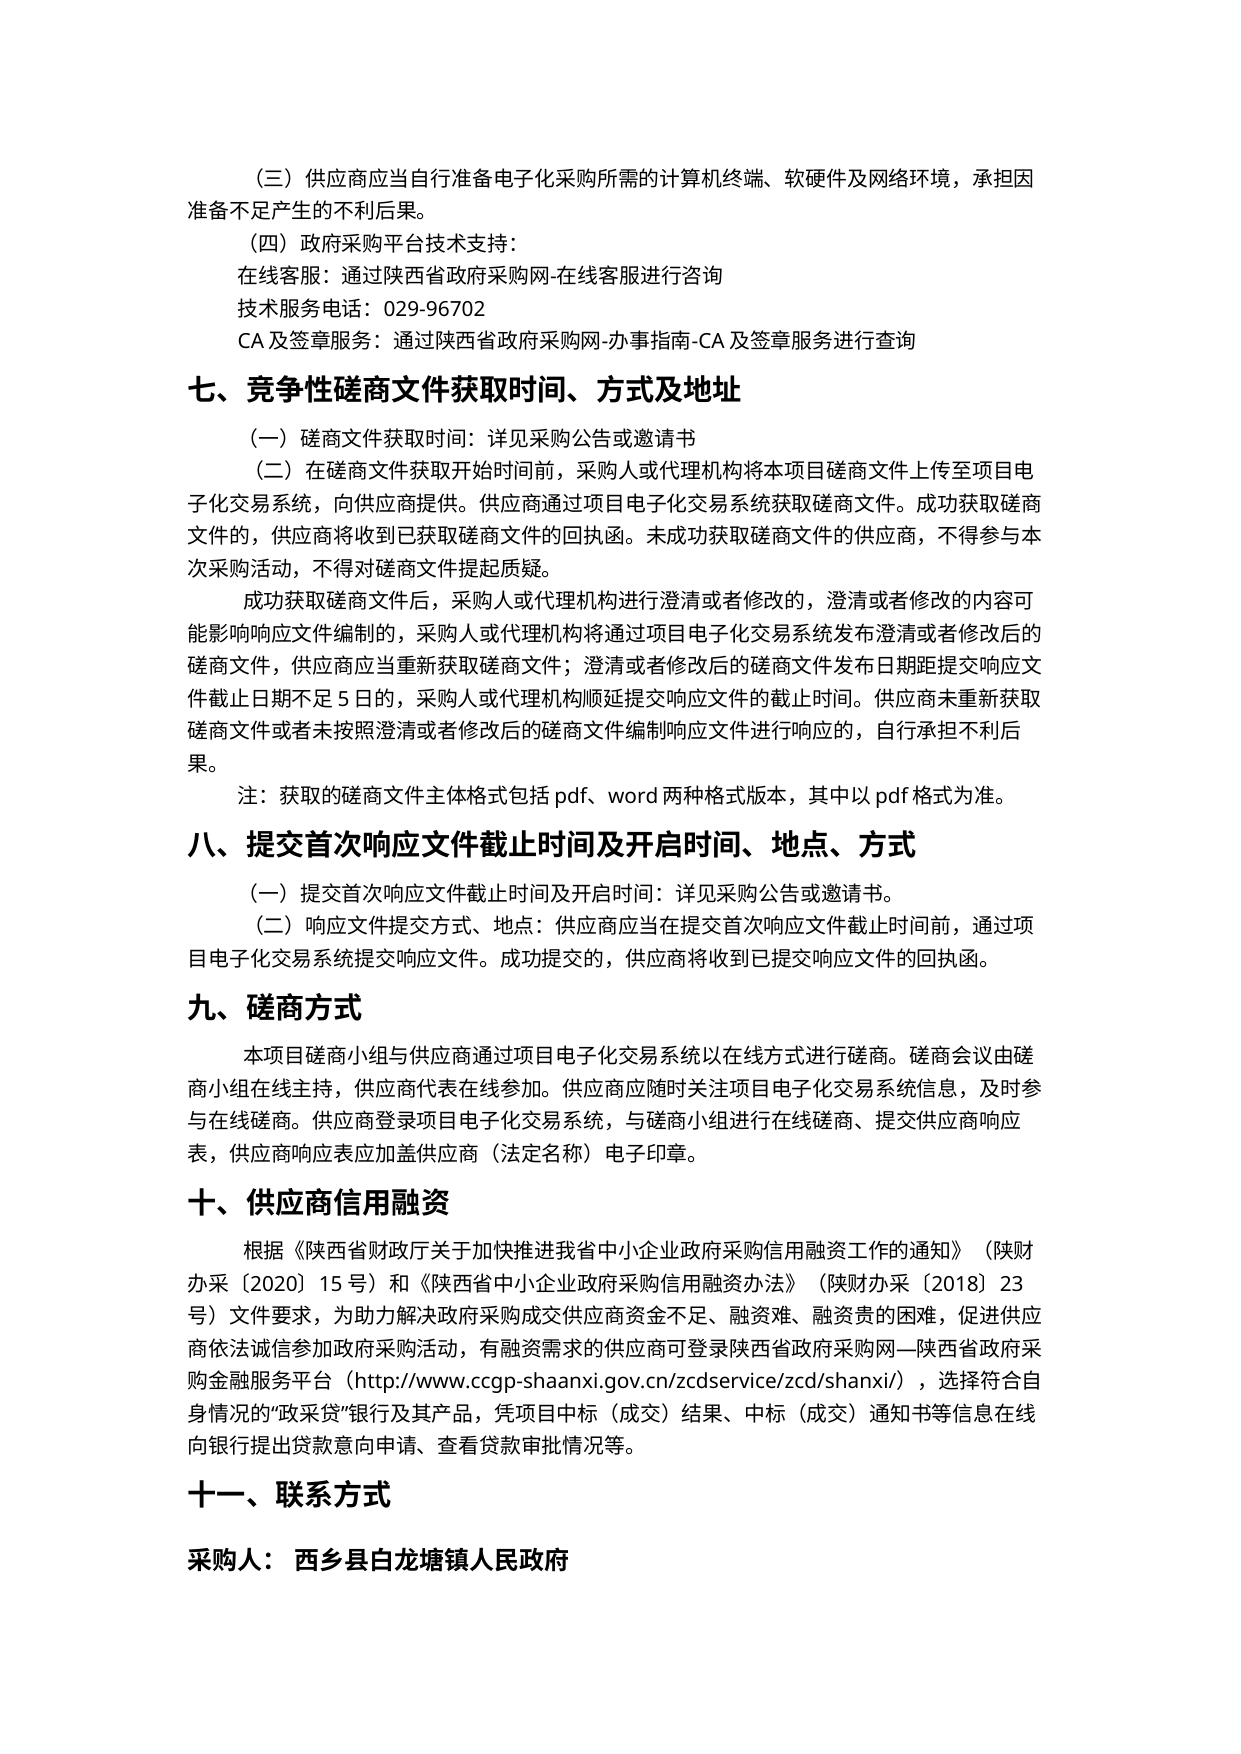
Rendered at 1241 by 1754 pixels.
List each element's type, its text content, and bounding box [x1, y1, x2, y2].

text 本项目磋商小组与供应商通过项目电子化交易系统以在线方式进行磋商。磋商会议由磋商小组在线主持，供应商代表在线参加。供应商应随时关注项目电子化交易系统信息，及时参与在线磋商。供应商登录项目电子化交易系统，与磋商小组进行在线磋商、提交供应商响应表，供应商响应表应加盖供应商（法定名称）电子印章。 [187, 1039, 1053, 1169]
text 十、供应商信用融资 [187, 1169, 1053, 1234]
text （二）在磋商文件获取开始时间前，采购人或代理机构将本项目磋商文件上传至项目电子化交易系统，向供应商提供。供应商通过项目电子化交易系统获取磋商文件。成功获取磋商文件的，供应商将收到已获取磋商文件的回执函。未成功获取磋商文件的供应商，不得参与本次采购活动，不得对磋商文件提起质疑。 [187, 454, 1053, 584]
text 十一、联系方式 [187, 1462, 1053, 1527]
text 在线客服：通过陕西省政府采购网-在线客服进行咨询 [187, 259, 1053, 292]
text （一）提交首次响应文件截止时间及开启时间：详见采购公告或邀请书。 [187, 877, 1053, 909]
text （二）响应文件提交方式、地点：供应商应当在提交首次响应文件截止时间前，通过项目电子化交易系统提交响应文件。成功提交的，供应商将收到已提交响应文件的回执函。 [187, 909, 1053, 974]
text 注：获取的磋商文件主体格式包括pdf、word两种格式版本，其中以pdf格式为准。 [187, 779, 1053, 812]
text （三）供应商应当自行准备电子化采购所需的计算机终端、软硬件及网络环境，承担因准备不足产生的不利后果。 [187, 162, 1053, 227]
text 八、提交首次响应文件截止时间及开启时间、地点、方式 [187, 812, 1053, 877]
text （一）磋商文件获取时间：详见采购公告或邀请书 [187, 422, 1053, 454]
text 技术服务电话：029-96702 [187, 292, 1053, 324]
text CA及签章服务：通过陕西省政府采购网-办事指南-CA及签章服务进行查询 [187, 324, 1053, 357]
text 九、磋商方式 [187, 974, 1053, 1039]
text 成功获取磋商文件后，采购人或代理机构进行澄清或者修改的，澄清或者修改的内容可能影响响应文件编制的，采购人或代理机构将通过项目电子化交易系统发布澄清或者修改后的磋商文件，供应商应当重新获取磋商文件；澄清或者修改后的磋商文件发布日期距提交响应文件截止日期不足5日的，采购人或代理机构顺延提交响应文件的截止时间。供应商未重新获取磋商文件或者未按照澄清或者修改后的磋商文件编制响应文件进行响应的，自行承担不利后果。 [187, 584, 1053, 779]
text 根据《陕西省财政厅关于加快推进我省中小企业政府采购信用融资工作的通知》（陕财办采〔2020〕15 号）和《陕西省中小企业政府采购信用融资办法》（陕财办采〔2018〕23 号）文件要求，为助力解决政府采购成交供应商资金不足、融资难、融资贵的困难，促进供应商依法诚信参加政府采购活动，有融资需求的供应商可登录陕西省政府采购网—陕西省政府采购金融服务平台（http://www.ccgp-shaanxi.gov.cn/zcdservice/zcd/shanxi/），选择符合自身情况的“政采贷”银行及其产品，凭项目中标（成交）结果、中标（成交）通知书等信息在线向银行提出贷款意向申请、查看贷款审批情况等。 [187, 1234, 1053, 1462]
text 采购人： 西乡县白龙塘镇人民政府 [187, 1527, 1053, 1592]
text （四）政府采购平台技术支持： [187, 227, 1053, 259]
text 七、竞争性磋商文件获取时间、方式及地址 [187, 357, 1053, 422]
